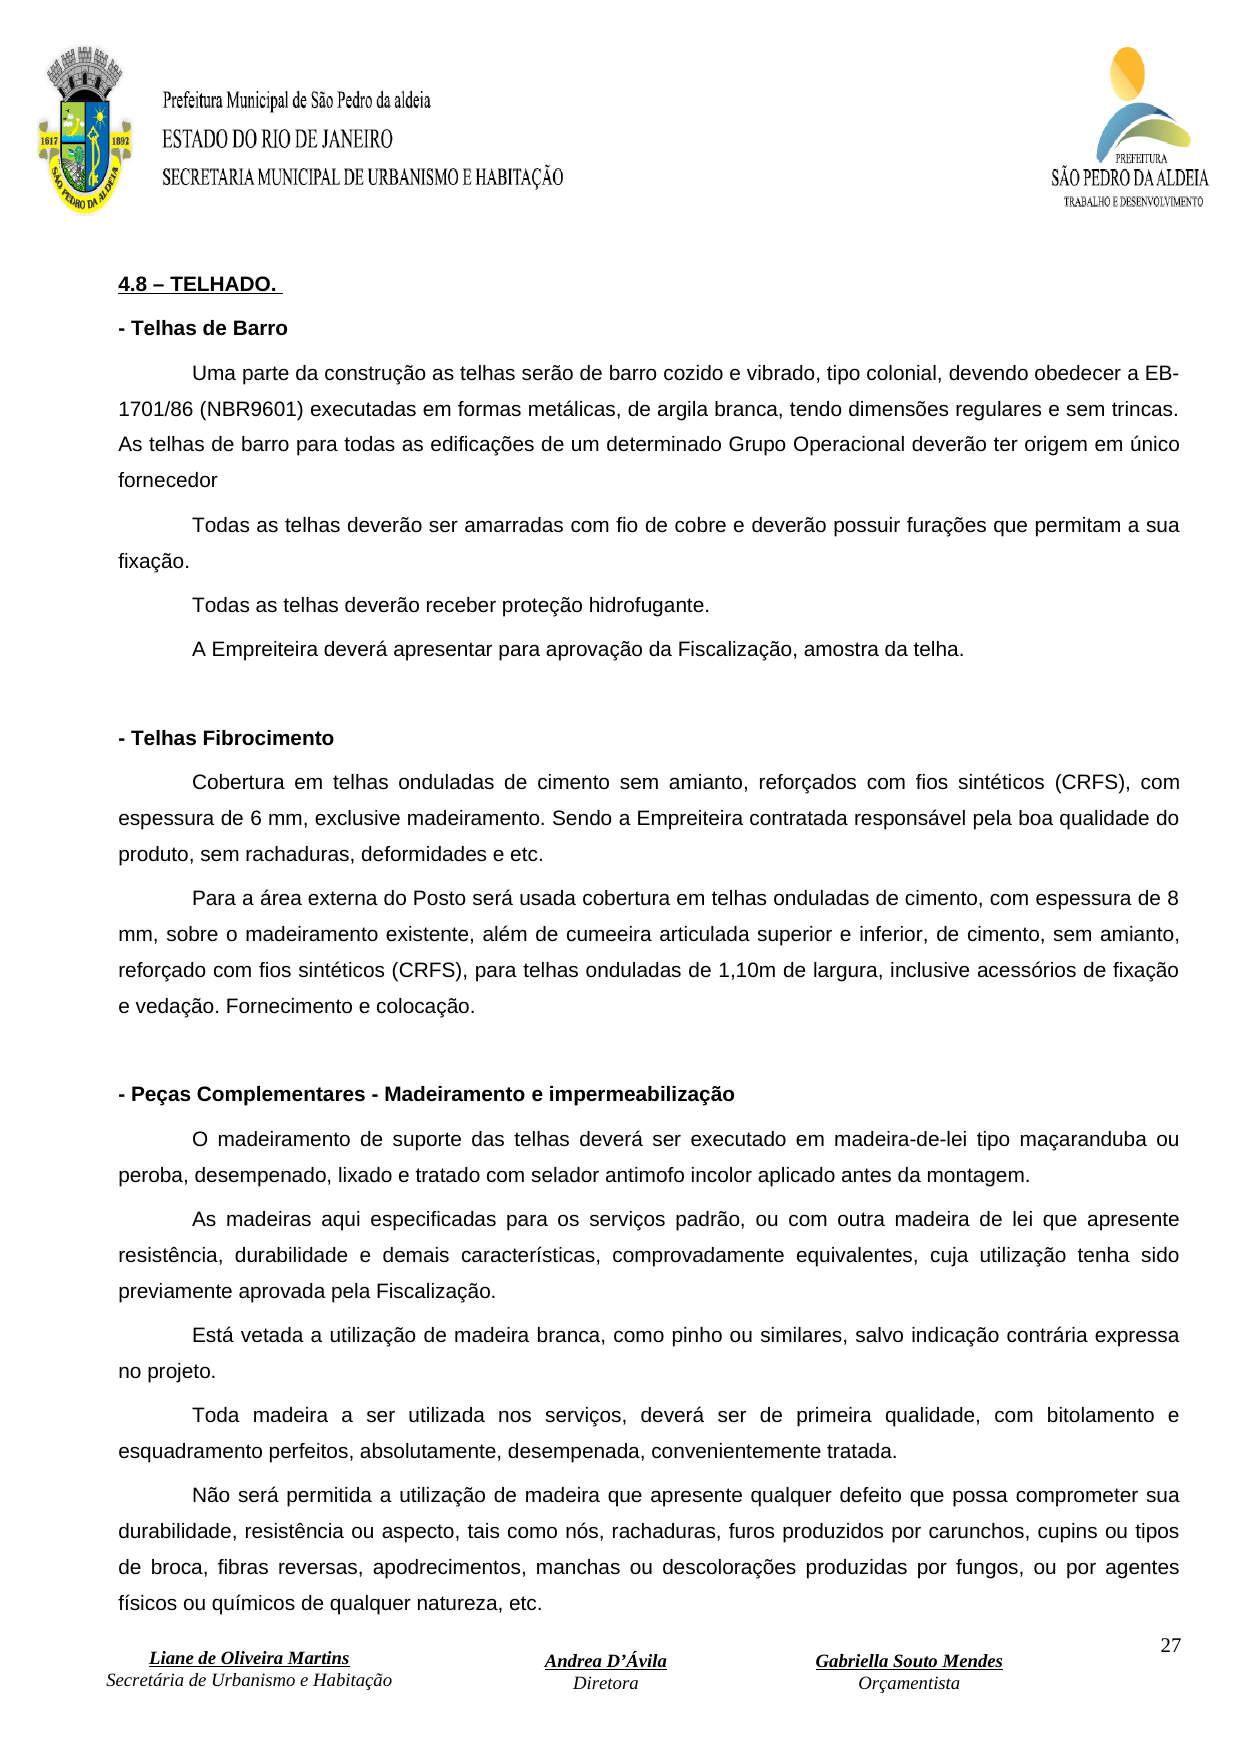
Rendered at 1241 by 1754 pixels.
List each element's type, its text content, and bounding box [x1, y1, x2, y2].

text As madeiras aqui especificadas para os serviços padrão, ou com outra madeira de lei que apresente resistência, durabilidade e demais características, comprovadamente equivalentes, cuja utilização tenha sido previamente aprovada pela Fiscalização. [118, 1207, 1181, 1303]
text Toda madeira a ser utilizada nos serviços, deverá ser de primeira qualidade, com bitolamento e esquadramento perfeitos, absolutamente, desempenada, convenientemente tratada. [118, 1403, 1181, 1463]
text 4.8 – TELHADO. [118, 272, 1181, 296]
text Não será permitida a utilização de madeira que apresente qualquer defeito que possa comprometer sua durabilidade, resistência ou aspecto, tais como nós, rachaduras, furos produzidos por carunchos, cupins ou tipos de broca, fibras reversas, apodrecimentos, manchas ou descolorações produzidas por fungos, ou por agentes físicos ou químicos de qualquer natureza, etc. [118, 1483, 1181, 1615]
text Está vetada a utilização de madeira branca, como pinho ou similares, salvo indicação contrária expressa no projeto. [118, 1323, 1181, 1383]
list - Peças Complementares - Madeiramento e impermeabilização [118, 1082, 1181, 1106]
text Cobertura em telhas onduladas de cimento sem amianto, reforçados com fios sintéticos (CRFS), com espessura de 6 mm, exclusive madeiramento. Sendo a Empreiteira contratada responsável pela boa qualidade do produto, sem rachaduras, deformidades e etc. [118, 770, 1181, 866]
picture [23, 43, 1225, 216]
text Para a área externa do Posto será usada cobertura em telhas onduladas de cimento, com espessura de 8 mm, sobre o madeiramento existente, além de cumeeira articulada superior e inferior, de cimento, sem amianto, reforçado com fios sintéticos (CRFS), para telhas onduladas de 1,10m de largura, inclusive acessórios de fixação e vedação. Fornecimento e colocação. [118, 886, 1181, 1018]
list - Telhas de Barro [118, 316, 1181, 340]
text Uma parte da construção as telhas serão de barro cozido e vibrado, tipo colonial, devendo obedecer a EB-1701/86 (NBR9601) executadas em formas metálicas, de argila branca, tendo dimensões regulares e sem trincas. As telhas de barro para todas as edificações de um determinado Grupo Operacional deverão ter origem em único fornecedor [118, 360, 1181, 492]
text Todas as telhas deverão ser amarradas com fio de cobre e deverão possuir furações que permitam a sua fixação. [118, 512, 1181, 572]
text O madeiramento de suporte das telhas deverá ser executado em madeira-de-lei tipo maçaranduba ou peroba, desempenado, lixado e tratado com selador antimofo incolor aplicado antes da montagem. [118, 1127, 1181, 1186]
text Todas as telhas deverão receber proteção hidrofugante. [118, 593, 1181, 617]
text - Telhas Fibrocimento [118, 726, 1181, 749]
text A Empreiteira deverá apresentar para aprovação da Fiscalização, amostra da telha. [118, 637, 1181, 661]
